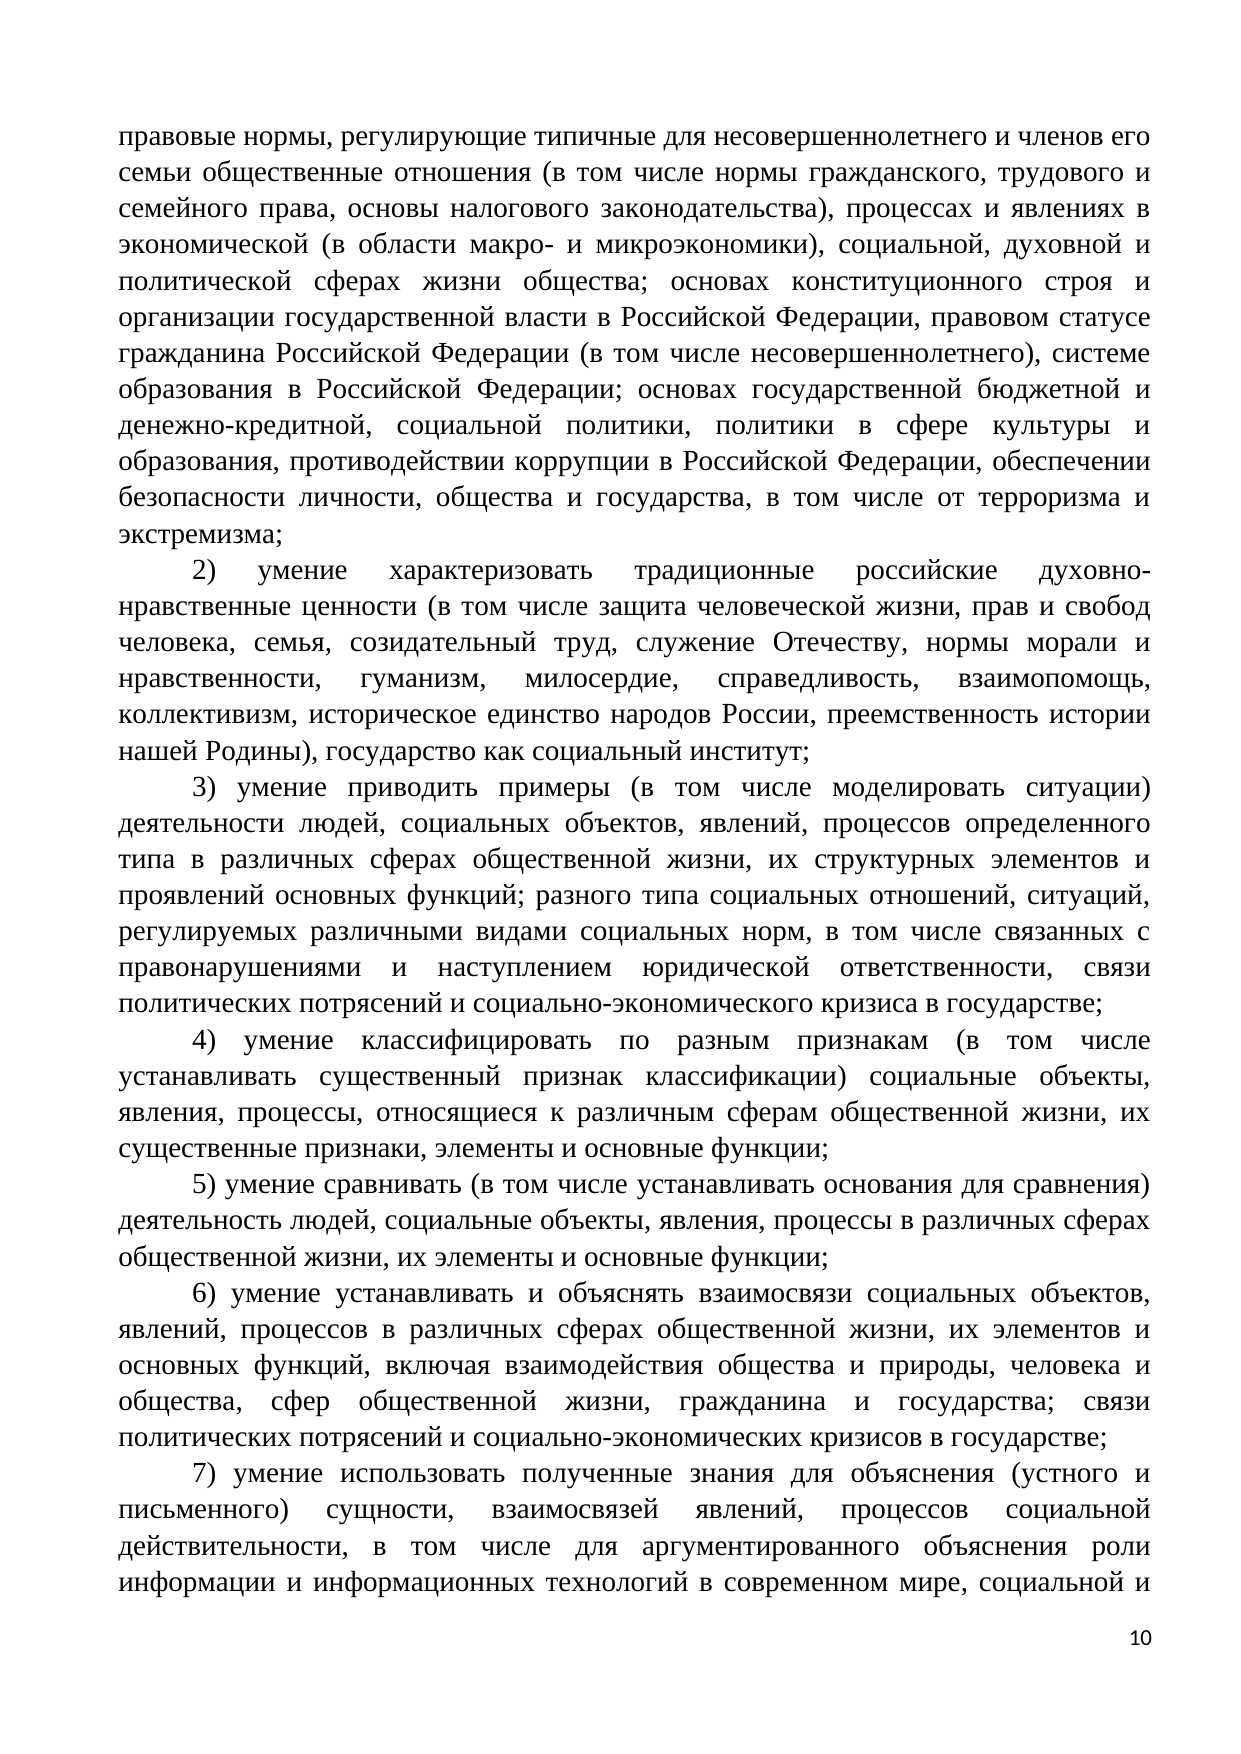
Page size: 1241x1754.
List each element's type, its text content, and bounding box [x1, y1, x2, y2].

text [118, 1456, 1152, 1597]
text 6) умение устанавливать и объяснять взаимосвязи социальных объектов, явлений, процессов в различных сферах общественной жизни, их элементов и основных функций, включая взаимодействия общества и природы, человека и общества, сфер общественной жизни, гражданина и государства; связи политических потрясений и социально-экономических кризисов в государстве; [118, 1275, 1152, 1453]
text 4) умение классифицировать по разным признакам (в том числе устанавливать существенный признак классификации) социальные объекты, явления, процессы, относящиеся к различным сферам общественной жизни, их существенные признаки, элементы и основные функции; [118, 1022, 1152, 1164]
text 5) умение сравнивать (в том числе устанавливать основания для сравнения) деятельность людей, социальные объекты, явления, процессы в различных сферах общественной жизни, их элементы и основные функции; [118, 1166, 1152, 1272]
text 2) умение характеризовать традиционные российские духовно-нравственные ценности (в том числе защита человеческой жизни, прав и свобод человека, семья, созидательный труд, служение Отечеству, нормы морали и нравственности, гуманизм, милосердие, справедливость, взаимопомощь, коллективизм, историческое единство народов России, преемственность истории нашей Родины), государство как социальный институт; [118, 552, 1152, 766]
text 3) умение приводить примеры (в том числе моделировать ситуации) деятельности людей, социальных объектов, явлений, процессов определенного типа в различных сферах общественной жизни, их структурных элементов и проявлений основных функций; разного типа социальных отношений, ситуаций, регулируемых различными видами социальных норм, в том числе связанных с правонарушениями и наступлением юридической ответственности, связи политических потрясений и социально-экономического кризиса в государстве; [118, 769, 1152, 1019]
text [118, 118, 1152, 549]
